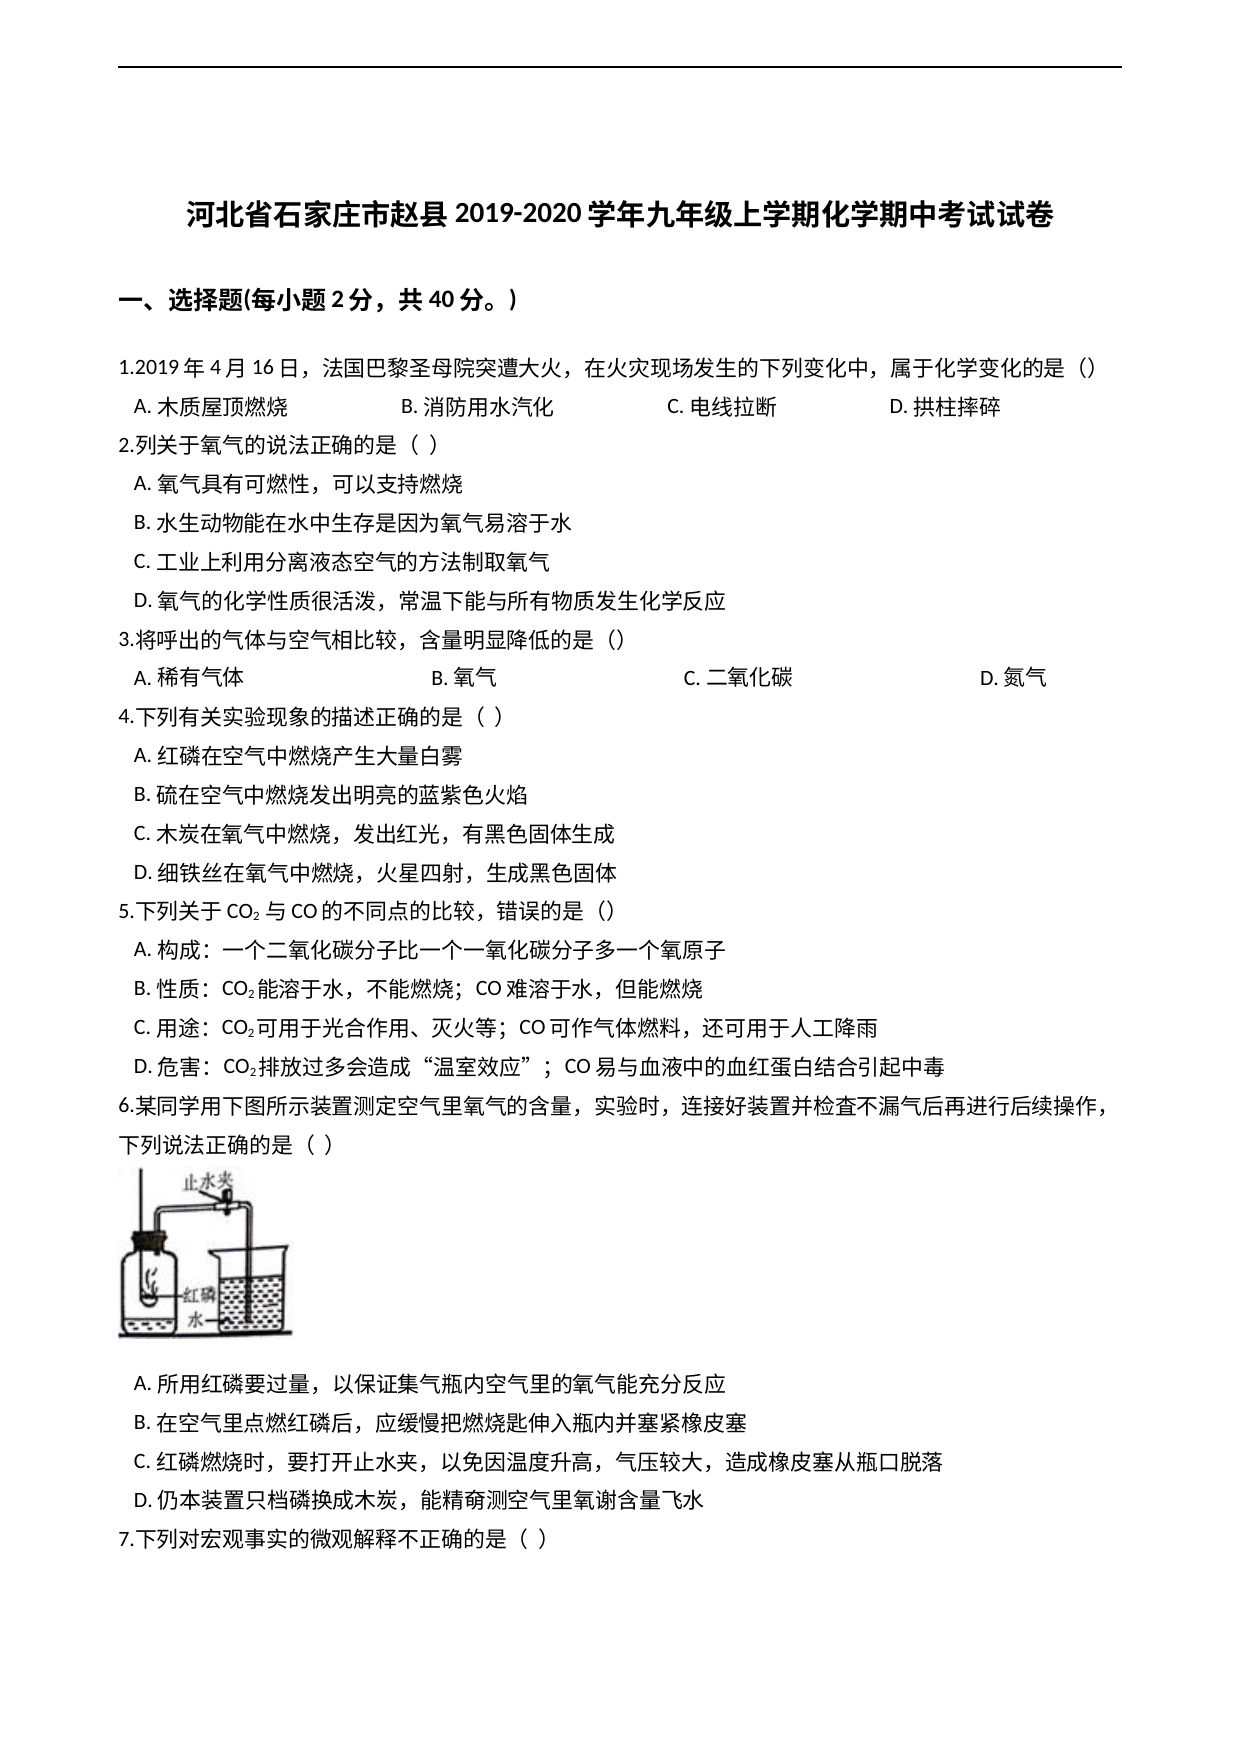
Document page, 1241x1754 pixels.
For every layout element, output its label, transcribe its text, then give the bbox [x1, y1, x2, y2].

text A. 稀有气体 B. 氧气 C. 二氧化碳 D. 氮气 [134, 661, 1122, 693]
text 5.下列关于CO2 与CO的不同点的比较，错误的是（） [118, 894, 1122, 926]
text 4.下列有关实验现象的描述正确的是（ ） [118, 699, 1122, 732]
text 河北省石家庄市赵县2019-2020学年九年级上学期化学期中考试试卷 [118, 180, 1122, 245]
text 3.将呼出的气体与空气相比较，含量明显降低的是（） [118, 622, 1122, 655]
text A. 构成：一个二氧化碳分子比一个一氧化碳分子多一个氧原子 B. 性质：CO2能溶于水，不能燃烧；CO难溶于水，但能燃烧 C. 用途：CO2可用于光合作用、灭火等；CO可作气体燃料，还可用于人工降雨 D. 危害：CO2排放过多会造成“温室效应”；CO易与血液中的血红蛋白结合引起中毒 [134, 933, 1122, 1082]
text 7.下列对宏观事实的微观解释不正确的是（ ） [118, 1522, 1122, 1554]
text A. 氧气具有可燃性，可以支持燃烧 B. 水生动物能在水中生存是因为氧气易溶于水 C. 工业上利用分离液态空气的方法制取氧气 D. 氧气的化学性质很活泼，常温下能与所有物质发生化学反应 [134, 467, 1122, 616]
text 2.列关于氧气的说法正确的是（ ） [118, 428, 1122, 460]
text A. 所用红磷要过量，以保证集气瓶内空气里的氧气能充分反应 B. 在空气里点燃红磷后，应缓慢把燃烧匙伸入瓶内并塞紧橡皮塞 C. 红磷燃烧时，要打开止水夹，以免因温度升高，气压较大，造成橡皮塞从瓶口脱落 D. 仍本装置只档磷换成木炭，能精奛测空气里氧谢含量飞水 [134, 1366, 1122, 1516]
text A. 木质屋顶燃烧 B. 消防用水汽化 C. 电线拉断 D. 拱柱摔碎 [134, 389, 1122, 422]
text 1.2019年4月16日，法国巴黎圣母院突遭大火，在火灾现场发生的下列变化中，属于化学变化的是（） [118, 350, 1122, 383]
text 6.某同学用下图所示装置测定空气里氧气的含量，实验时，连接好装置并检査不漏气后再进行后续操作，下列说法正确的是（ ） [118, 1088, 1122, 1160]
picture [118, 1166, 299, 1339]
text 一、选择题(每小题2分，共40分。) [118, 266, 1122, 331]
text A. 红磷在空气中燃烧产生大量白雾 B. 硫在空气中燃烧发出明亮的蓝紫色火焰 C. 木炭在氧气中燃烧，发出红光，有黑色固体生成 D. 细铁丝在氧气中燃烧，火星四射，生成黑色固体 [134, 738, 1122, 888]
